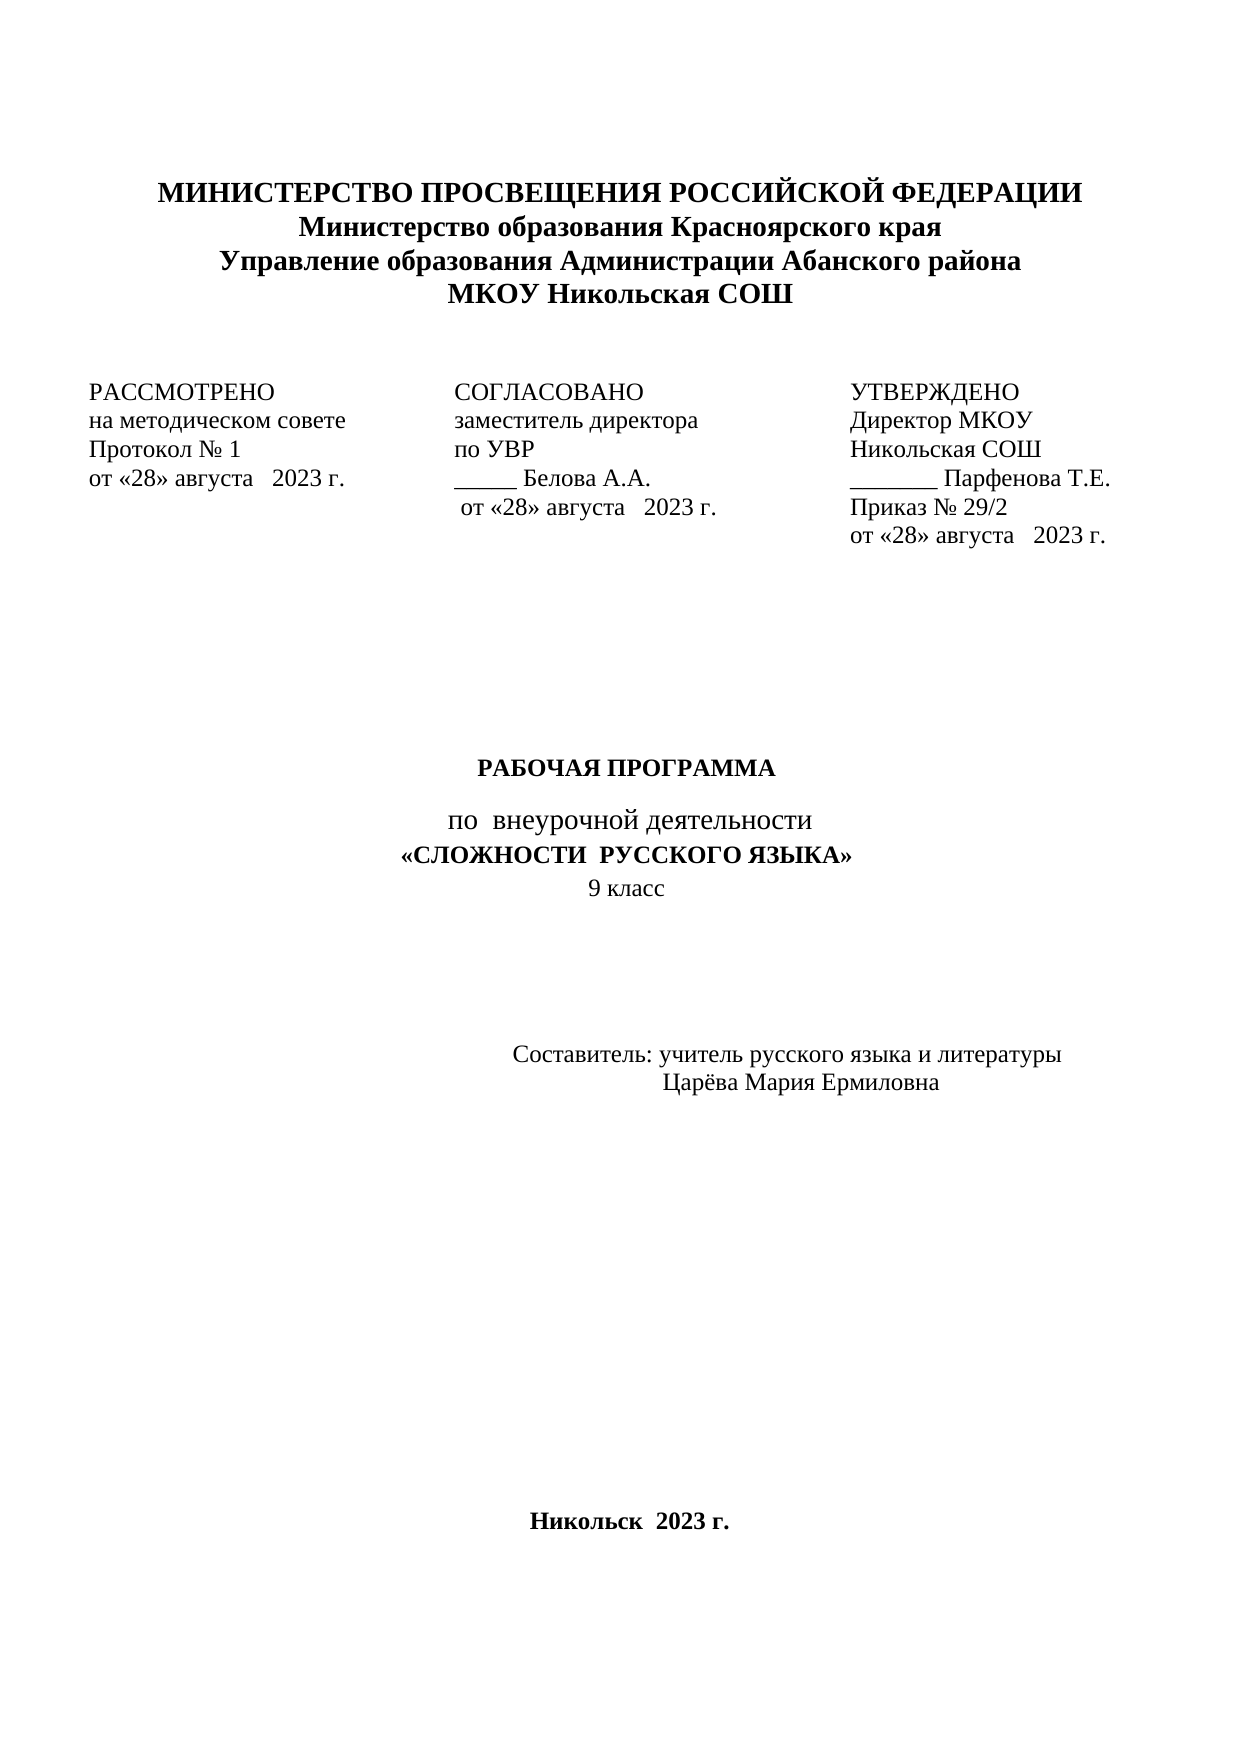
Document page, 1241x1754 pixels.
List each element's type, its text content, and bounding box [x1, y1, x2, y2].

text МИНИСТЕРСТВО ПРОСВЕЩЕНИЯ РОССИЙСКОЙ ФЕДЕРАЦИИ [89, 176, 1152, 209]
text 9 класс [101, 873, 1152, 902]
table_header РАССМОТРЕНО на методическом совете Протокол № 1 от «28» августа 2023 г. [78, 377, 443, 578]
table_header СОГЛАСОВАНО заместитель директора по УВР _____ Белова А.А. от «28» августа 2023 г. [443, 377, 838, 578]
text РАБОЧАЯ ПРОГРАММА [101, 753, 1152, 782]
text Министерство образования Красноярского края [89, 209, 1152, 243]
text Составитель: учитель русского языка и литературы [0, 1039, 1152, 1067]
text Никольск 2023 г. [101, 1506, 1152, 1535]
text Управление образования Администрации Абанского района [89, 243, 1152, 276]
text МКОУ Никольская СОШ [89, 276, 1152, 310]
table_header УТВЕРЖДЕНО Директор МКОУ Никольская СОШ _______ Парфенова Т.Е. Приказ № 29/2 от «28» августа 2023 г. [839, 377, 1163, 578]
text Царёва Мария Ермиловна [0, 1067, 1152, 1096]
text по внеурочной деятельности [101, 802, 1152, 836]
text «СЛОЖНОСТИ РУССКОГО ЯЗЫКА» [101, 841, 1152, 869]
